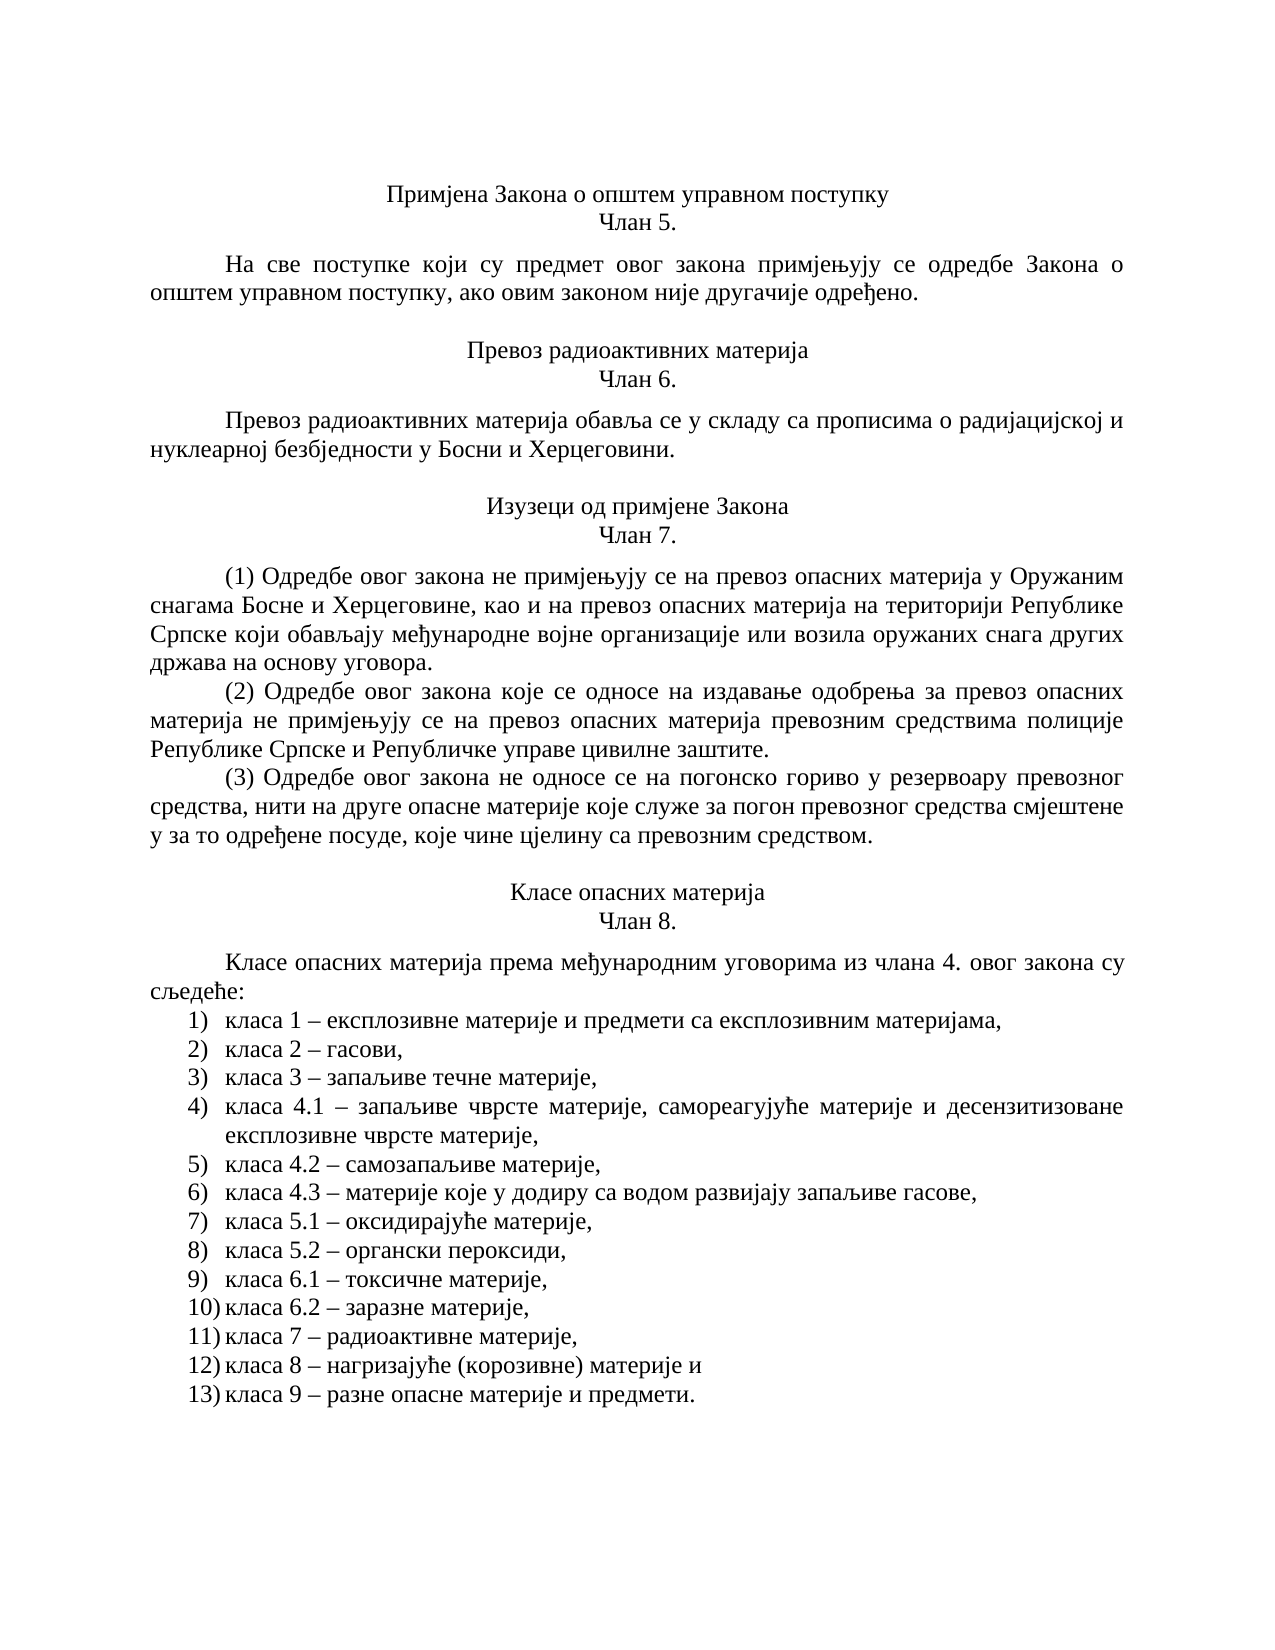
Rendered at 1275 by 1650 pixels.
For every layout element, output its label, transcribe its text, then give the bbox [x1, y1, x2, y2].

text Превоз радиоактивних материја [150, 335, 1125, 364]
text (2) Одредбе овог закона које се односе на издавање одобрења за превоз опасних материја не примјењују се на превоз опасних материја превозним средствима полиције Републике Српске и Републичке управе цивилне заштите. [150, 676, 1125, 762]
text Класе опасних материја према међународним уговорима из члана 4. oвог закона су сљедеће: [150, 947, 1125, 1005]
list класа 4.2 – самозапаљиве материје, [187, 1149, 1125, 1177]
text Члан 6. [150, 364, 1125, 392]
list класа 6.1 – токсичне материје, [187, 1264, 1125, 1292]
text Примјена Закона о општем управном поступку [150, 179, 1125, 207]
text Члан 8. [150, 906, 1125, 935]
list класа 2 – гасови, [187, 1034, 1125, 1062]
text Превоз радиоактивних материја обавља се у складу са прописима о радијацијској и нуклеарној безбједности у Босни и Херцеговини. [150, 405, 1125, 462]
text На све поступке који су предмет овог закона примјењују се одредбе Закона о општем управном поступку, ако овим законом није другачије одређено. [150, 249, 1125, 306]
text (1) Одредбе овог закона не примјењују се на превоз опасних материја у Оружаним снагама Босне и Херцеговине, као и на превоз опасних материја на територији Републике Српске који обављају међународне војне организације или возила оружаних снага других држава на основу уговора. [150, 561, 1125, 676]
text Изузеци од примјене Закона [150, 491, 1125, 520]
text Класе опасних материја [150, 877, 1125, 906]
list класа 8 – нагризајуће (корозивне) материје и [187, 1350, 1125, 1379]
list класа 4.3 – материје које у додиру са водом развијају запаљиве гасове, [187, 1177, 1125, 1206]
text Члан 7. [150, 520, 1125, 549]
list класа 1 – експлозивне материје и предмети са експлозивним материјама, [187, 1005, 1125, 1034]
list класа 3 – запаљиве течнe материје, [187, 1062, 1125, 1091]
list класа 4.1 – запаљиве чврсте материје, самореагујуће материје и десензитизованe експлозивне чврсте материје, [187, 1091, 1125, 1149]
list класа 5.2 – органски пероксиди, [187, 1235, 1125, 1264]
list класа 7 – радиоактивне материје, [187, 1321, 1125, 1350]
list класа 6.2 – заразне материје, [187, 1292, 1125, 1321]
list класа 5.1 – оксидирајуће материје, [187, 1206, 1125, 1235]
text Члан 5. [150, 207, 1125, 236]
text (3) Одредбе овог закона не односе се на погонско гориво у резервоару превозног средства, нити на друге опасне материје које служе за погон превозног средства смјештене у за то одређене посуде, које чине цјелину са превозним средством. [150, 762, 1125, 849]
list класа 9 – разне опасне материје и предмети. [187, 1379, 1125, 1407]
